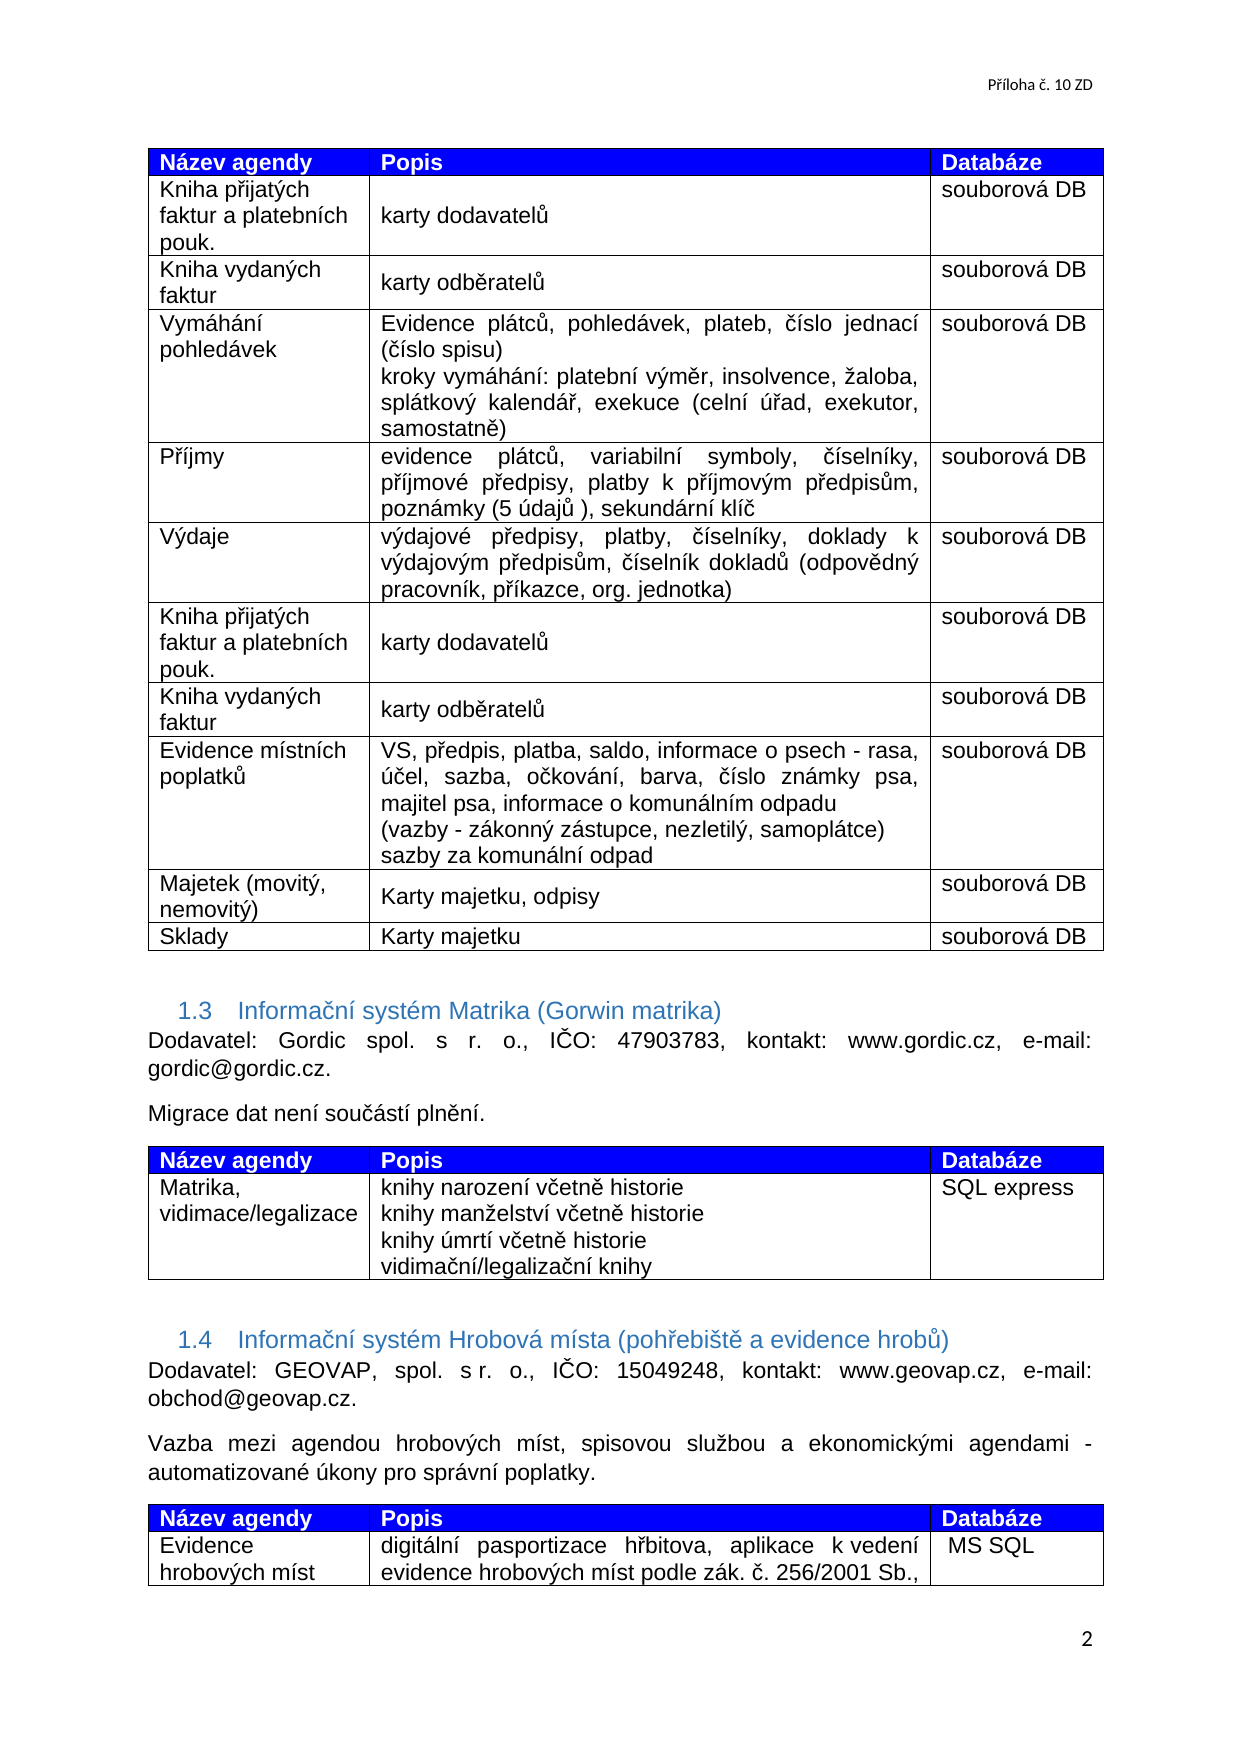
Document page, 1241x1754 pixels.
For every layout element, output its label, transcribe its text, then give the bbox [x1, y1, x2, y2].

table_cell Sklady [149, 923, 369, 950]
table_header Název agendy [149, 1147, 369, 1173]
list Informační systém Matrika (Gorwin matrika) [177, 996, 1093, 1024]
table_cell výdajové předpisy, platby, číselníky, doklady k výdajovým předpisům, číselník dokladů (odpovědný pracovník, příkazce, org. jednotka) [370, 523, 930, 602]
table_cell karty dodavatelů [370, 176, 930, 255]
text Dodavatel: GEOVAP, spol. s r. o., IČO: 15049248, kontakt: www.geovap.cz, e-mail: obchod@geovap.cz. [148, 1357, 1093, 1411]
table_cell souborová DB [931, 603, 1103, 682]
text Dodavatel: Gordic spol. s r. o., IČO: 47903783, kontakt: www.gordic.cz, e-mail: gordic@gordic.cz. [148, 1027, 1093, 1082]
table_header Databáze [931, 149, 1103, 175]
table_cell souborová DB [931, 923, 1103, 950]
table_cell Vymáhání pohledávek [149, 310, 369, 442]
table_cell Evidence místních poplatků [149, 737, 369, 868]
table_cell karty dodavatelů [370, 603, 930, 682]
table_header Popis [370, 1147, 930, 1173]
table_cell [370, 1532, 930, 1585]
table_cell Příjmy [149, 443, 369, 522]
text Vazba mezi agendou hrobových míst, spisovou službou a ekonomickými agendami - automatizované úkony pro správní poplatky. [148, 1430, 1093, 1485]
table_header Popis [370, 1505, 930, 1531]
table_cell souborová DB [931, 176, 1103, 255]
table_cell souborová DB [931, 737, 1103, 868]
table_cell Matrika, vidimace/legalizace [149, 1174, 369, 1279]
table_header Název agendy [149, 1505, 369, 1531]
table_cell souborová DB [931, 683, 1103, 736]
table_cell SQL express [931, 1174, 1103, 1279]
table_cell Kniha přijatých faktur a platebních pouk. [149, 603, 369, 682]
table_cell karty odběratelů [370, 256, 930, 309]
table_cell evidence plátců, variabilní symboly, číselníky, příjmové předpisy, platby k příjmovým předpisům, poznámky (5 údajů ), sekundární klíč [370, 443, 930, 522]
table_cell Karty majetku [370, 923, 930, 950]
table_cell Výdaje [149, 523, 369, 602]
table_cell Kniha přijatých faktur a platebních pouk. [149, 176, 369, 255]
table_header Databáze [931, 1147, 1103, 1173]
table_cell karty odběratelů [370, 683, 930, 736]
table_cell souborová DB [931, 443, 1103, 522]
text Migrace dat není součástí plnění. [148, 1100, 1093, 1127]
table_header Popis [370, 149, 930, 175]
table_cell MS SQL [931, 1532, 1103, 1585]
table_cell VS, předpis, platba, saldo, informace o psech - rasa, účel, sazba, očkování, barva, číslo známky psa, majitel psa, informace o komunálním odpadu (vazby - zákonný zástupce, nezletilý, samoplátce) sazby za komunální odpad [370, 737, 930, 868]
table_cell Kniha vydaných faktur [149, 256, 369, 309]
table_cell souborová DB [931, 310, 1103, 442]
table_header Název agendy [149, 149, 369, 175]
list Informační systém Hrobová místa (pohřebiště a evidence hrobů) [177, 1326, 1093, 1354]
table_header Databáze [931, 1505, 1103, 1531]
table_cell knihy narození včetně historie knihy manželství včetně historie knihy úmrtí včetně historie vidimační/legalizační knihy [370, 1174, 930, 1279]
table_cell souborová DB [931, 523, 1103, 602]
table_cell Karty majetku, odpisy [370, 870, 930, 922]
table_cell Evidence plátců, pohledávek, plateb, číslo jednací (číslo spisu) kroky vymáhání: platební výměr, insolvence, žaloba, splátkový kalendář, exekuce (celní úřad, exekutor, samostatně) [370, 310, 930, 442]
table_cell Evidence hrobových míst [149, 1532, 369, 1585]
table_cell souborová DB [931, 256, 1103, 309]
table_cell souborová DB [931, 870, 1103, 922]
table_cell Majetek (movitý, nemovitý) [149, 870, 369, 922]
table_cell Kniha vydaných faktur [149, 683, 369, 736]
